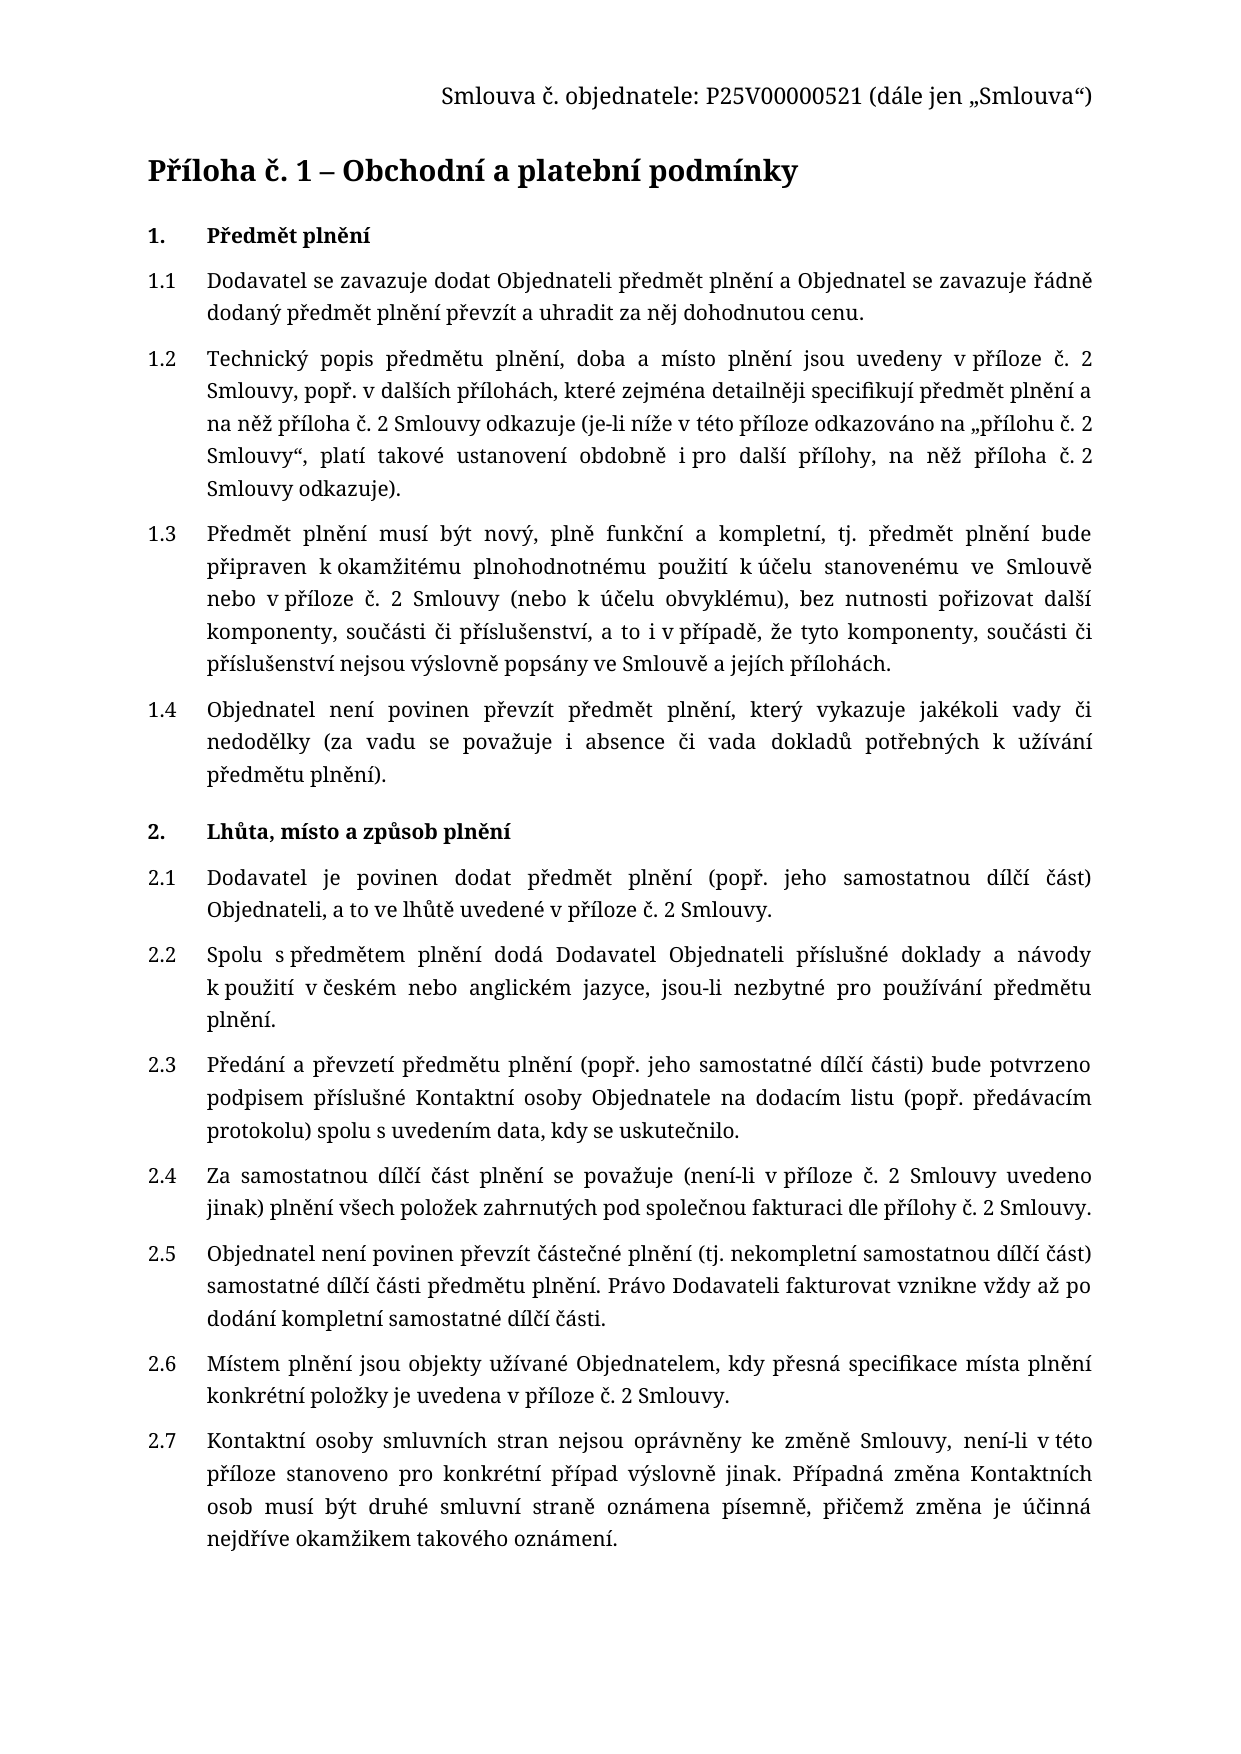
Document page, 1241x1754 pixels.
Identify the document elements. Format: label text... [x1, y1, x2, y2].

list Místem plnění jsou objekty užívané Objednatelem, kdy přesná specifikace místa plnění konkrétní položky je uvedena v příloze č. 2 Smlouvy. [148, 1349, 1093, 1410]
list Dodavatel je povinen dodat předmět plnění (popř. jeho samostatnou dílčí část) Objednateli, a to ve lhůtě uvedené v příloze č. 2 Smlouvy. [148, 863, 1093, 924]
list Předání a převzetí předmětu plnění (popř. jeho samostatné dílčí části) bude potvrzeno podpisem příslušné Kontaktní osoby Objednatele na dodacím listu (popř. předávacím protokolu) spolu s uvedením data, kdy se uskutečnilo. [148, 1051, 1093, 1144]
text Příloha č. 1 – Obchodní a platební podmínky [148, 150, 1093, 190]
list Objednatel není povinen převzít částečné plnění (tj. nekompletní samostatnou dílčí část) samostatné dílčí části předmětu plnění. Právo Dodavateli fakturovat vznikne vždy až po dodání kompletní samostatné dílčí části. [148, 1239, 1093, 1332]
list Objednatel není povinen převzít předmět plnění, který vykazuje jakékoli vady či nedodělky (za vadu se považuje i absence či vada dokladů potřebných k užívání předmětu plnění). [148, 695, 1093, 788]
list Předmět plnění [148, 221, 1093, 249]
list Za samostatnou dílčí část plnění se považuje (není-li v příloze č. 2 Smlouvy uvedeno jinak) plnění všech položek zahrnutých pod společnou fakturaci dle přílohy č. 2 Smlouvy. [148, 1161, 1093, 1222]
list Spolu s předmětem plnění dodá Dodavatel Objednateli příslušné doklady a návody k použití v českém nebo anglickém jazyce, jsou-li nezbytné pro používání předmětu plnění. [148, 940, 1093, 1034]
list Dodavatel se zavazuje dodat Objednateli předmět plnění a Objednatel se zavazuje řádně dodaný předmět plnění převzít a uhradit za něj dohodnutou cenu. [148, 266, 1093, 327]
list Kontaktní osoby smluvních stran nejsou oprávněny ke změně Smlouvy, není-li v této příloze stanoveno pro konkrétní případ výslovně jinak. Případná změna Kontaktních osob musí být druhé smluvní straně oznámena písemně, přičemž změna je účinná nejdříve okamžikem takového oznámení. [148, 1427, 1093, 1553]
list Technický popis předmětu plnění, doba a místo plnění jsou uvedeny v příloze č. 2 Smlouvy, popř. v dalších přílohách, které zejména detailněji specifikují předmět plnění a na něž příloha č. 2 Smlouvy odkazuje (je-li níže v této příloze odkazováno na „přílohu č. 2 Smlouvy“, platí takové ustanovení obdobně i pro další přílohy, na něž příloha č. 2 Smlouvy odkazuje). [148, 344, 1093, 502]
list Předmět plnění musí být nový, plně funkční a kompletní, tj. předmět plnění bude připraven k okamžitému plnohodnotnému použití k účelu stanovenému ve Smlouvě nebo v příloze č. 2 Smlouvy (nebo k účelu obvyklému), bez nutnosti pořizovat další komponenty, součásti či příslušenství, a to i v případě, že tyto komponenty, součásti či příslušenství nejsou výslovně popsány ve Smlouvě a jejích přílohách. [148, 519, 1093, 678]
list Lhůta, místo a způsob plnění [148, 817, 1093, 846]
